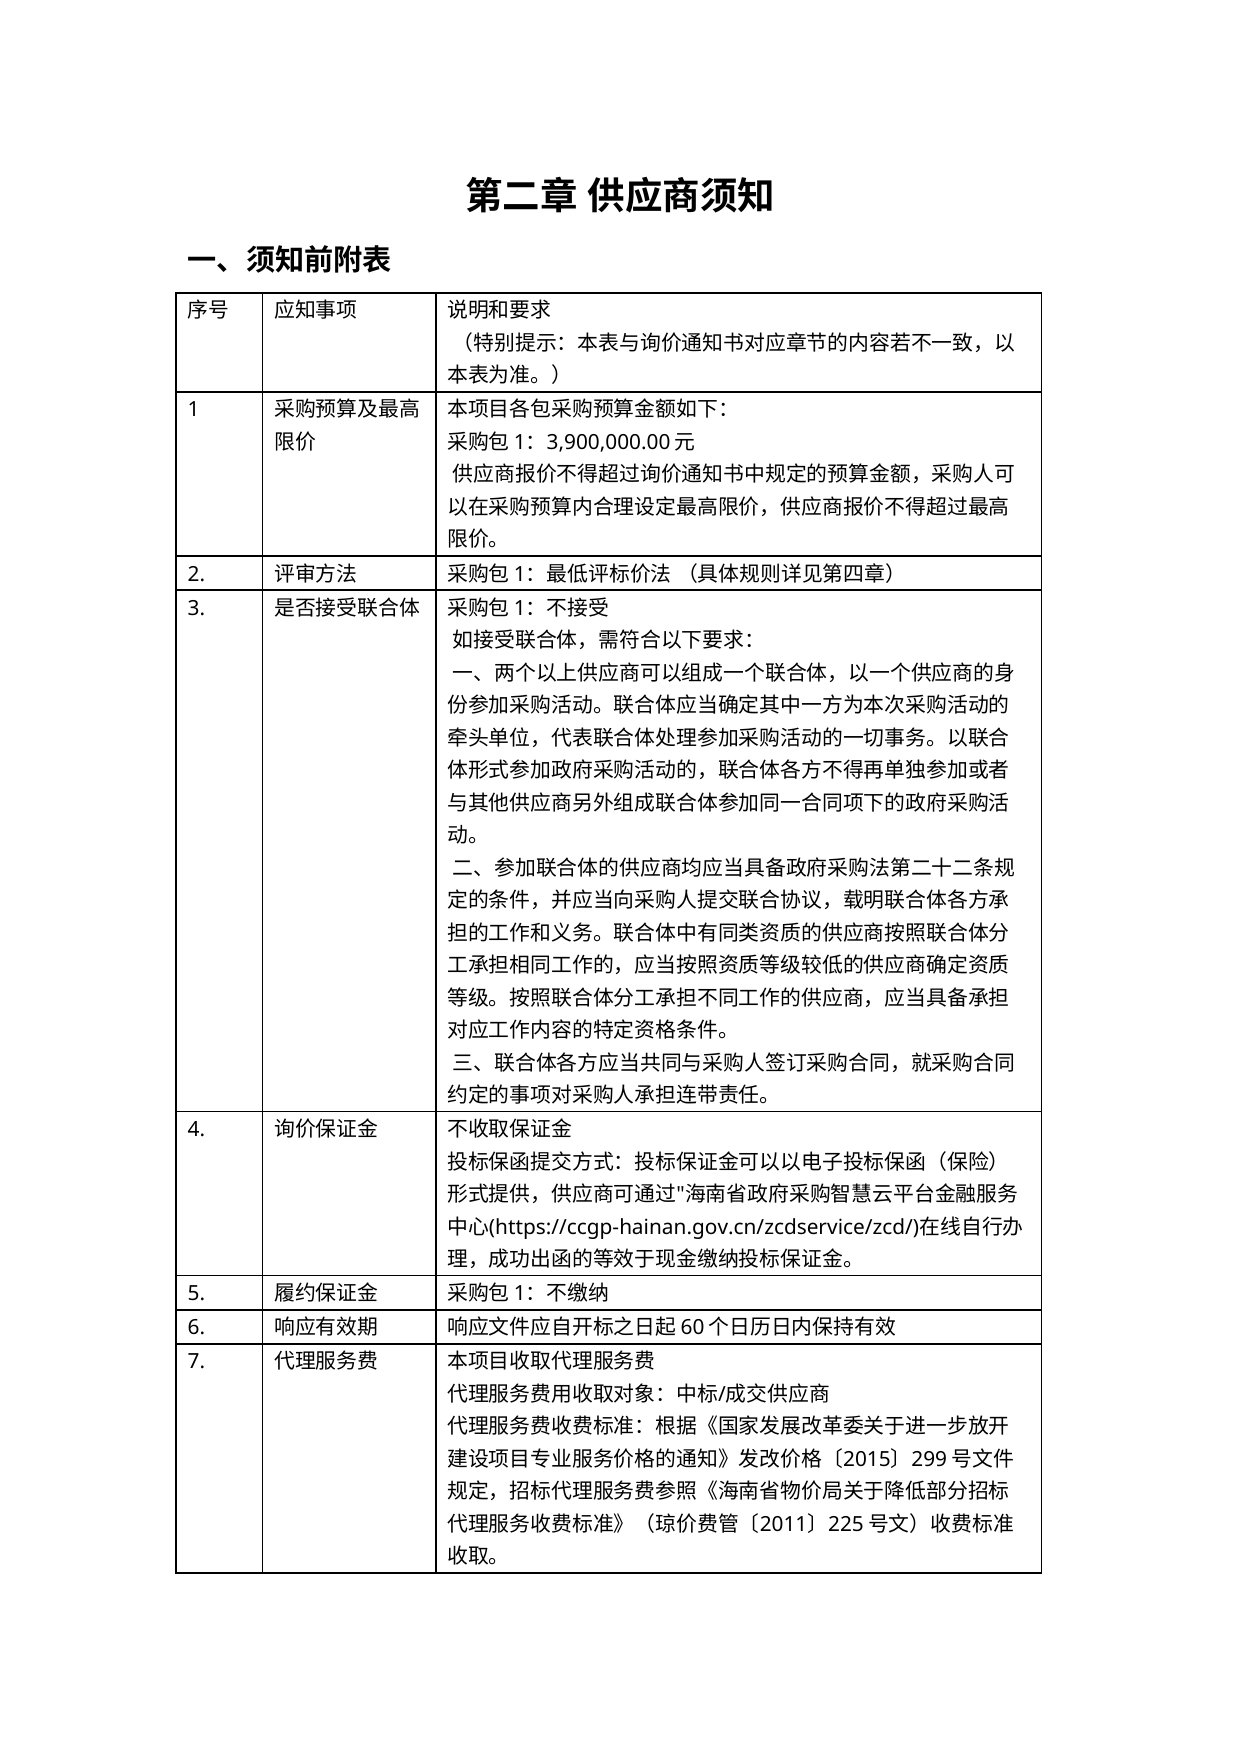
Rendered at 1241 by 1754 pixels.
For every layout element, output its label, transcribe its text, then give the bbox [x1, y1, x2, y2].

table_cell 询价保证金 [263, 1112, 435, 1275]
table_header 序号 [177, 294, 262, 391]
table_cell 采购包1：最低评标价法 （具体规则详见第四章） [437, 557, 1041, 589]
table_header 应知事项 [263, 294, 435, 391]
table_cell 采购预算及最高限价 [263, 393, 435, 555]
text 第二章 供应商须知 [187, 162, 1053, 227]
table_cell 不收取保证金 投标保函提交方式：投标保证金可以以电子投标保函（保险）形式提供，供应商可通过"海南省政府采购智慧云平台金融服务中心(https://ccgp-hainan.gov.cn/zcdservice/zcd/)在线自行办理，成功出函的等效于现金缴纳投标保证金。 [437, 1112, 1041, 1275]
table_cell 1 [177, 393, 262, 555]
table_cell 采购包1：不缴纳 [437, 1276, 1041, 1309]
table_cell 是否接受联合体 [263, 591, 435, 1111]
table_cell 采购包1：不接受 如接受联合体，需符合以下要求： 一、两个以上供应商可以组成一个联合体，以一个供应商的身份参加采购活动。联合体应当确定其中一方为本次采购活动的牵头单位，代表联合体处理参加采购活动的一切事务。以联合体形式参加政府采购活动的，联合体各方不得再单独参加或者与其他供应商另外组成联合体参加同一合同项下的政府采购活动。 二、参加联合体的供应商均应当具备政府采购法第二十二条规定的条件，并应当向采购人提交联合协议，载明联合体各方承担的工作和义务。联合体中有同类资质的供应商按照联合体分工承担相同工作的，应当按照资质等级较低的供应商确定资质等级。按照联合体分工承担不同工作的供应商，应当具备承担对应工作内容的特定资格条件。 三、联合体各方应当共同与采购人签订采购合同，就采购合同约定的事项对采购人承担连带责任。 [437, 591, 1041, 1111]
table_cell 4. [177, 1112, 262, 1275]
table_cell 3. [177, 591, 262, 1111]
table_cell 7. [177, 1345, 262, 1572]
table_cell 5. [177, 1276, 262, 1309]
table_cell 本项目收取代理服务费 代理服务费用收取对象：中标/成交供应商 代理服务费收费标准：根据《国家发展改革委关于进一步放开建设项目专业服务价格的通知》发改价格〔2015〕299号文件规定，招标代理服务费参照《海南省物价局关于降低部分招标代理服务收费标准》（琼价费管〔2011〕225号文）收费标准收取。 [437, 1345, 1041, 1572]
table_cell 2. [177, 557, 262, 589]
table_cell 响应文件应自开标之日起60个日历日内保持有效 [437, 1311, 1041, 1343]
table_cell 响应有效期 [263, 1311, 435, 1343]
table_header 说明和要求 （特别提示：本表与询价通知书对应章节的内容若不一致，以本表为准。） [437, 294, 1041, 391]
table_cell 评审方法 [263, 557, 435, 589]
table_cell 本项目各包采购预算金额如下： 采购包1：3,900,000.00元 供应商报价不得超过询价通知书中规定的预算金额，采购人可以在采购预算内合理设定最高限价，供应商报价不得超过最高限价。 [437, 393, 1041, 555]
table_cell 履约保证金 [263, 1276, 435, 1309]
table_cell 代理服务费 [263, 1345, 435, 1572]
table_cell 6. [177, 1311, 262, 1343]
text 一、须知前附表 [187, 227, 1053, 292]
